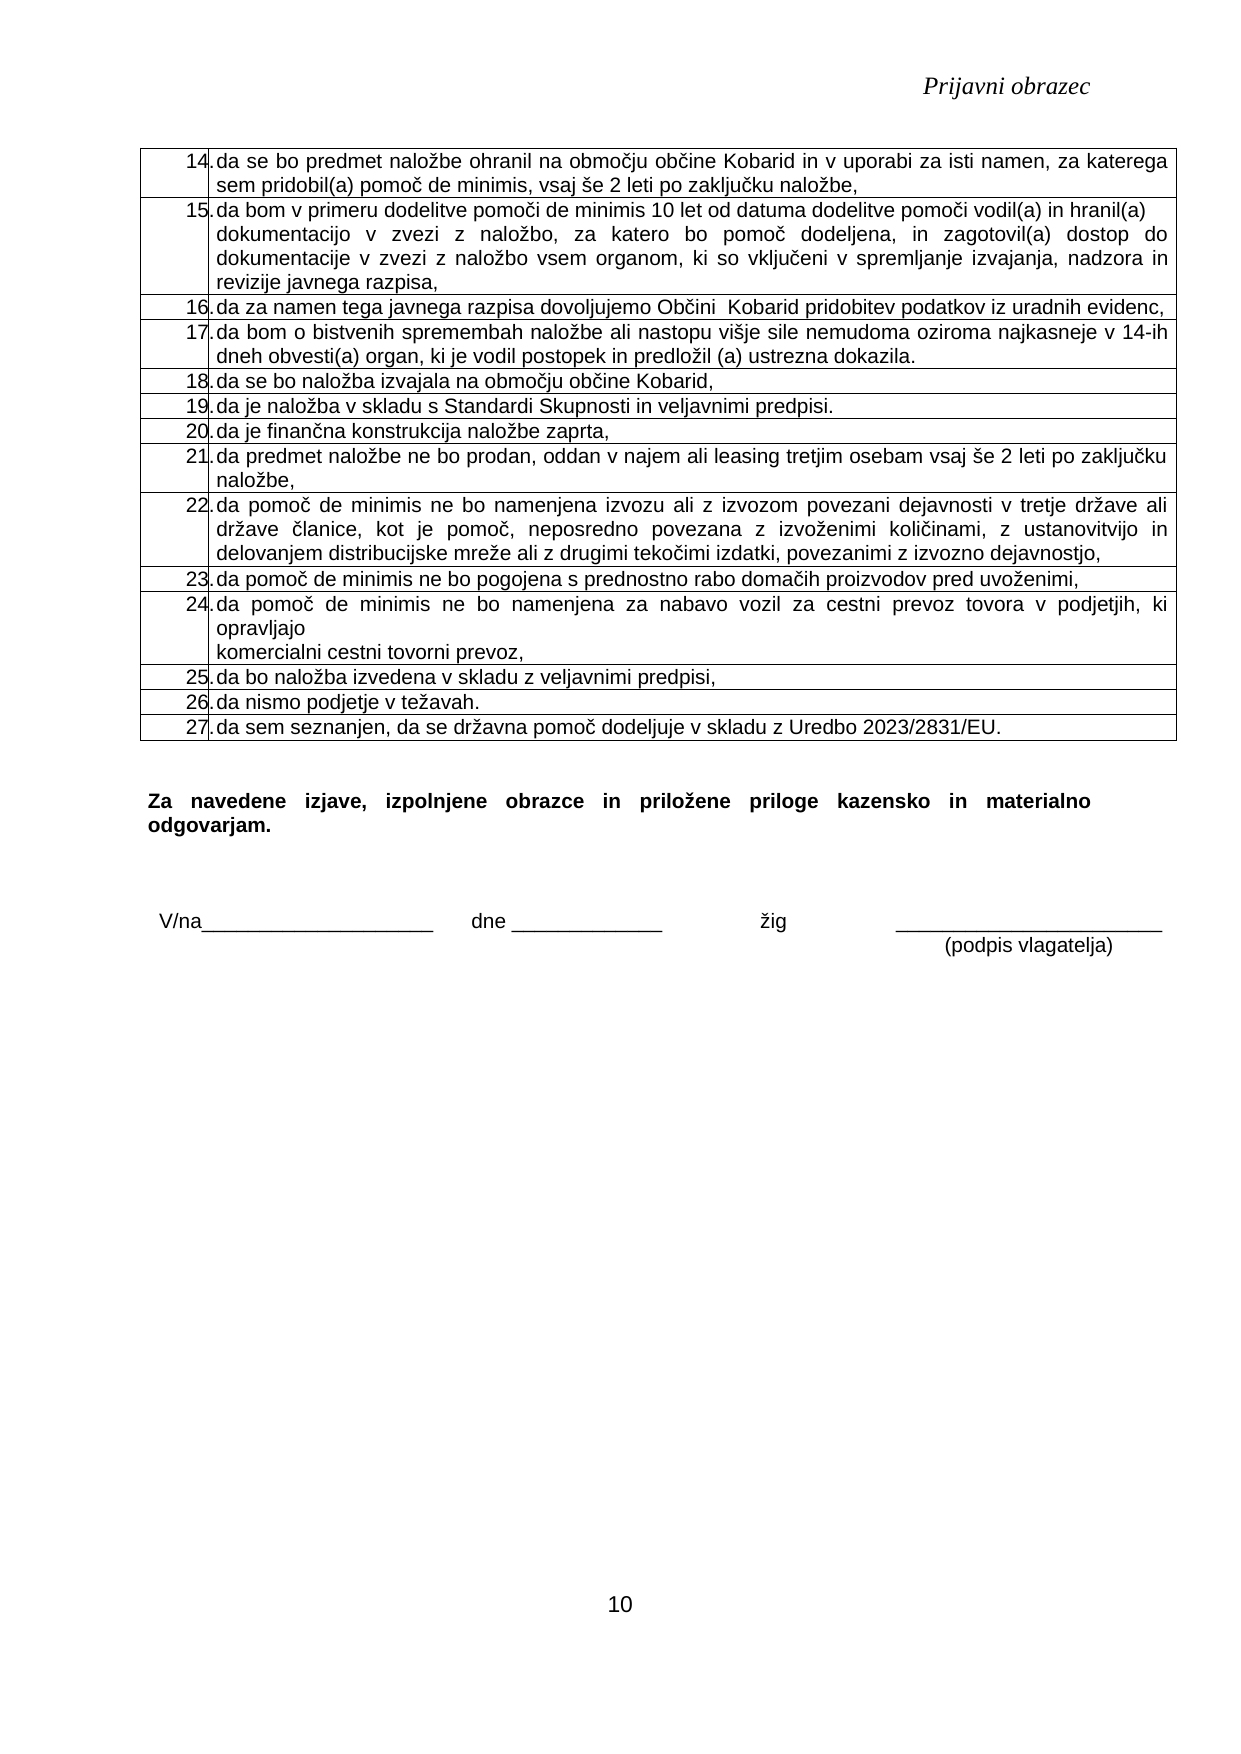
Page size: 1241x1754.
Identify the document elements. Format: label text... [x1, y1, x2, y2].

table_cell da je finančna konstrukcija naložbe zaprta, [209, 419, 1176, 443]
table_cell da se bo naložba izvajala na območju občine Kobarid, [209, 369, 1176, 393]
table_cell da bom v primeru dodelitve pomoči de minimis 10 let od datuma dodelitve pomoči vodil(a) in hranil(a) dokumentacijo v zvezi z naložbo, za katero bo pomoč dodeljena, in zagotovil(a) dostop do dokumentacije v zvezi z naložbo vsem organom, ki so vključeni v spremljanje izvajanja, nadzora in revizije javnega razpisa, [209, 198, 1176, 293]
table_cell da bom o bistvenih spremembah naložbe ali nastopu višje sile nemudoma oziroma najkasneje v 14-ih dneh obvesti(a) organ, ki je vodil postopek in predložil (a) ustrezna dokazila. [209, 320, 1176, 368]
table_cell [141, 715, 208, 740]
table_cell da bo naložba izvedena v skladu z veljavnimi predpisi, [209, 665, 1176, 689]
table_cell da nismo podjetje v težavah. [209, 690, 1176, 714]
table_cell [141, 567, 208, 591]
table_cell da pomoč de minimis ne bo pogojena s prednostno rabo domačih proizvodov pred uvoženimi, [209, 567, 1176, 591]
table_header dne _____________ žig [454, 885, 838, 970]
table_header _______________________ (podpis vlagatelja) [838, 885, 1220, 970]
table_cell da predmet naložbe ne bo prodan, oddan v najem ali leasing tretjim osebam vsaj še 2 leti po zaključku naložbe, [209, 444, 1176, 492]
table_cell da pomoč de minimis ne bo namenjena izvozu ali z izvozom povezani dejavnosti v tretje države ali države članice, kot je pomoč, neposredno povezana z izvoženimi količinami, z ustanovitvijo in delovanjem distribucijske mreže ali z drugimi tekočimi izdatki, povezanimi z izvozno dejavnostjo, [209, 493, 1176, 566]
table_cell [141, 369, 208, 393]
table_cell [141, 198, 208, 293]
table_cell [141, 320, 208, 368]
table_cell da je naložba v skladu s Standardi Skupnosti in veljavnimi predpisi. [209, 394, 1176, 418]
table_cell [141, 419, 208, 443]
table_cell da sem seznanjen, da se državna pomoč dodeljuje v skladu z Uredbo 2023/2831/EU. [209, 715, 1176, 740]
table_cell [141, 149, 208, 197]
table_cell [141, 592, 208, 664]
table_cell da se bo predmet naložbe ohranil na območju občine Kobarid in v uporabi za isti namen, za katerega sem pridobil(a) pomoč de minimis, vsaj še 2 leti po zaključku naložbe, [209, 149, 1176, 197]
table_cell [141, 665, 208, 689]
table_cell [141, 690, 208, 714]
table_cell [141, 394, 208, 418]
table_cell [141, 493, 208, 566]
table_cell [141, 444, 208, 492]
table_cell da pomoč de minimis ne bo namenjena za nabavo vozil za cestni prevoz tovora v podjetjih, ki opravljajo komercialni cestni tovorni prevoz, [209, 592, 1176, 664]
text Za navedene izjave, izpolnjene obrazce in priložene priloge kazensko in materialno odgovarjam. [148, 789, 1092, 837]
table_cell [141, 295, 208, 318]
table_cell da za namen tega javnega razpisa dovoljujemo Občini Kobarid pridobitev podatkov iz uradnih evidenc, [209, 295, 1176, 318]
table_header V/na____________________ [148, 885, 454, 970]
